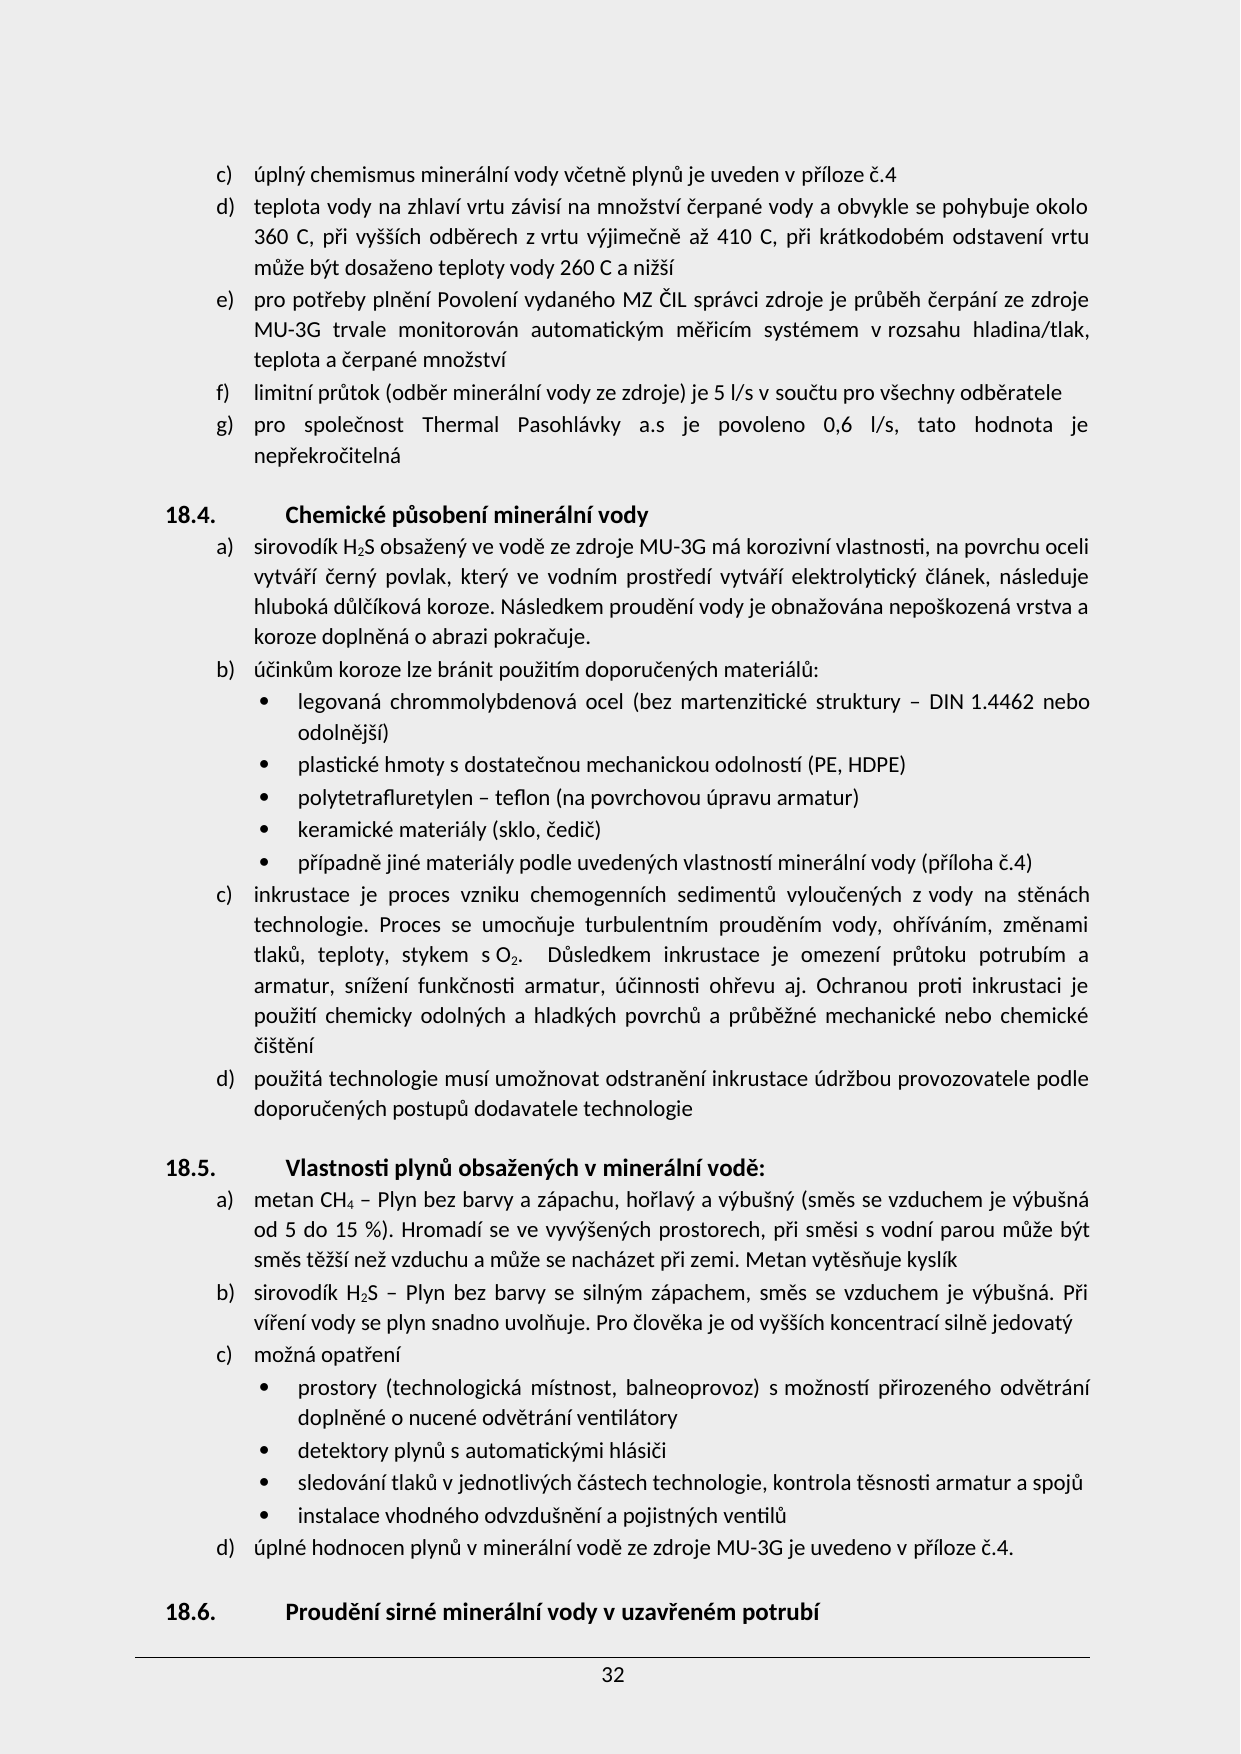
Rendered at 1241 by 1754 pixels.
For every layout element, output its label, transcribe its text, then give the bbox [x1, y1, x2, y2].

list plastické hmoty s dostatečnou mechanickou odolností (PE, HDPE) [260, 750, 1090, 778]
list případně jiné materiály podle uvedených vlastností minerální vody (příloha č.4) [260, 848, 1090, 876]
list pro společnost Thermal Pasohlávky a.s je povoleno 0,6 l/s, tato hodnota je nepřekročitelná [216, 411, 1090, 469]
subtitle Chemické působení minerální vody [165, 499, 1090, 529]
list metan CH4 – Plyn bez barvy a zápachu, hořlavý a výbušný (směs se vzduchem je výbušná od 5 do 15 %). Hromadí se ve vyvýšených prostorech, při směsi s vodní parou může být směs těžší než vzduchu a může se nacházet při zemi. Metan vytěsňuje kyslík [216, 1185, 1090, 1273]
list legovaná chrommolybdenová ocel (bez martenzitické struktury – DIN 1.4462 nebo odolnější) [260, 687, 1090, 746]
list sirovodík H2S obsažený ve vodě ze zdroje MU-3G má korozivní vlastnosti, na povrchu oceli vytváří černý povlak, který ve vodním prostředí vytváří elektrolytický článek, následuje hluboká důlčíková koroze. Následkem proudění vody je obnažována nepoškozená vrstva a koroze doplněná o abrazi pokračuje. [216, 532, 1090, 650]
list sirovodík H2S – Plyn bez barvy se silným zápachem, směs se vzduchem je výbušná. Při víření vody se plyn snadno uvolňuje. Pro člověka je od vyšších koncentrací silně jedovatý [216, 1278, 1090, 1336]
list keramické materiály (sklo, čedič) [260, 815, 1090, 843]
list detektory plynů s automatickými hlásiči [260, 1436, 1090, 1464]
list prostory (technologická místnost, balneoprovoz) s možností přirozeného odvětrání doplněné o nucené odvětrání ventilátory [260, 1373, 1090, 1431]
list použitá technologie musí umožnovat odstranění inkrustace údržbou provozovatele podle doporučených postupů dodavatele technologie [216, 1064, 1090, 1122]
subtitle Vlastnosti plynů obsažených v minerální vodě: [165, 1152, 1090, 1183]
list instalace vhodného odvzdušnění a pojistných ventilů [260, 1501, 1090, 1529]
list možná opatření [216, 1341, 1090, 1368]
list úplný chemismus minerální vody včetně plynů je uveden v příloze č.4 [216, 160, 1090, 188]
list sledování tlaků v jednotlivých částech technologie, kontrola těsnosti armatur a spojů [260, 1468, 1090, 1496]
list účinkům koroze lze bránit použitím doporučených materiálů: [216, 655, 1090, 683]
list limitní průtok (odběr minerální vody ze zdroje) je 5 l/s v součtu pro všechny odběratele [216, 378, 1090, 406]
list polytetrafluretylen – teflon (na povrchovou úpravu armatur) [260, 783, 1090, 811]
list pro potřeby plnění Povolení vydaného MZ ČIL správci zdroje je průběh čerpání ze zdroje MU-3G trvale monitorován automatickým měřicím systémem v rozsahu hladina/tlak, teplota a čerpané množství [216, 285, 1090, 373]
list teplota vody na zhlaví vrtu závisí na množství čerpané vody a obvykle se pohybuje okolo 360 C, při vyšších odběrech z vrtu výjimečně až 410 C, při krátkodobém odstavení vrtu může být dosaženo teploty vody 260 C a nižší [216, 192, 1090, 281]
list inkrustace je proces vzniku chemogenních sedimentů vyloučených z vody na stěnách technologie. Proces se umocňuje turbulentním prouděním vody, ohříváním, změnami tlaků, teploty, stykem s O2. Důsledkem inkrustace je omezení průtoku potrubím a armatur, snížení funkčnosti armatur, účinnosti ohřevu aj. Ochranou proti inkrustaci je použití chemicky odolných a hladkých povrchů a průběžné mechanické nebo chemické čištění [216, 880, 1090, 1059]
subtitle Proudění sirné minerální vody v uzavřeném potrubí [165, 1596, 1090, 1626]
list úplné hodnocen plynů v minerální vodě ze zdroje MU-3G je uvedeno v příloze č.4. [216, 1533, 1090, 1561]
